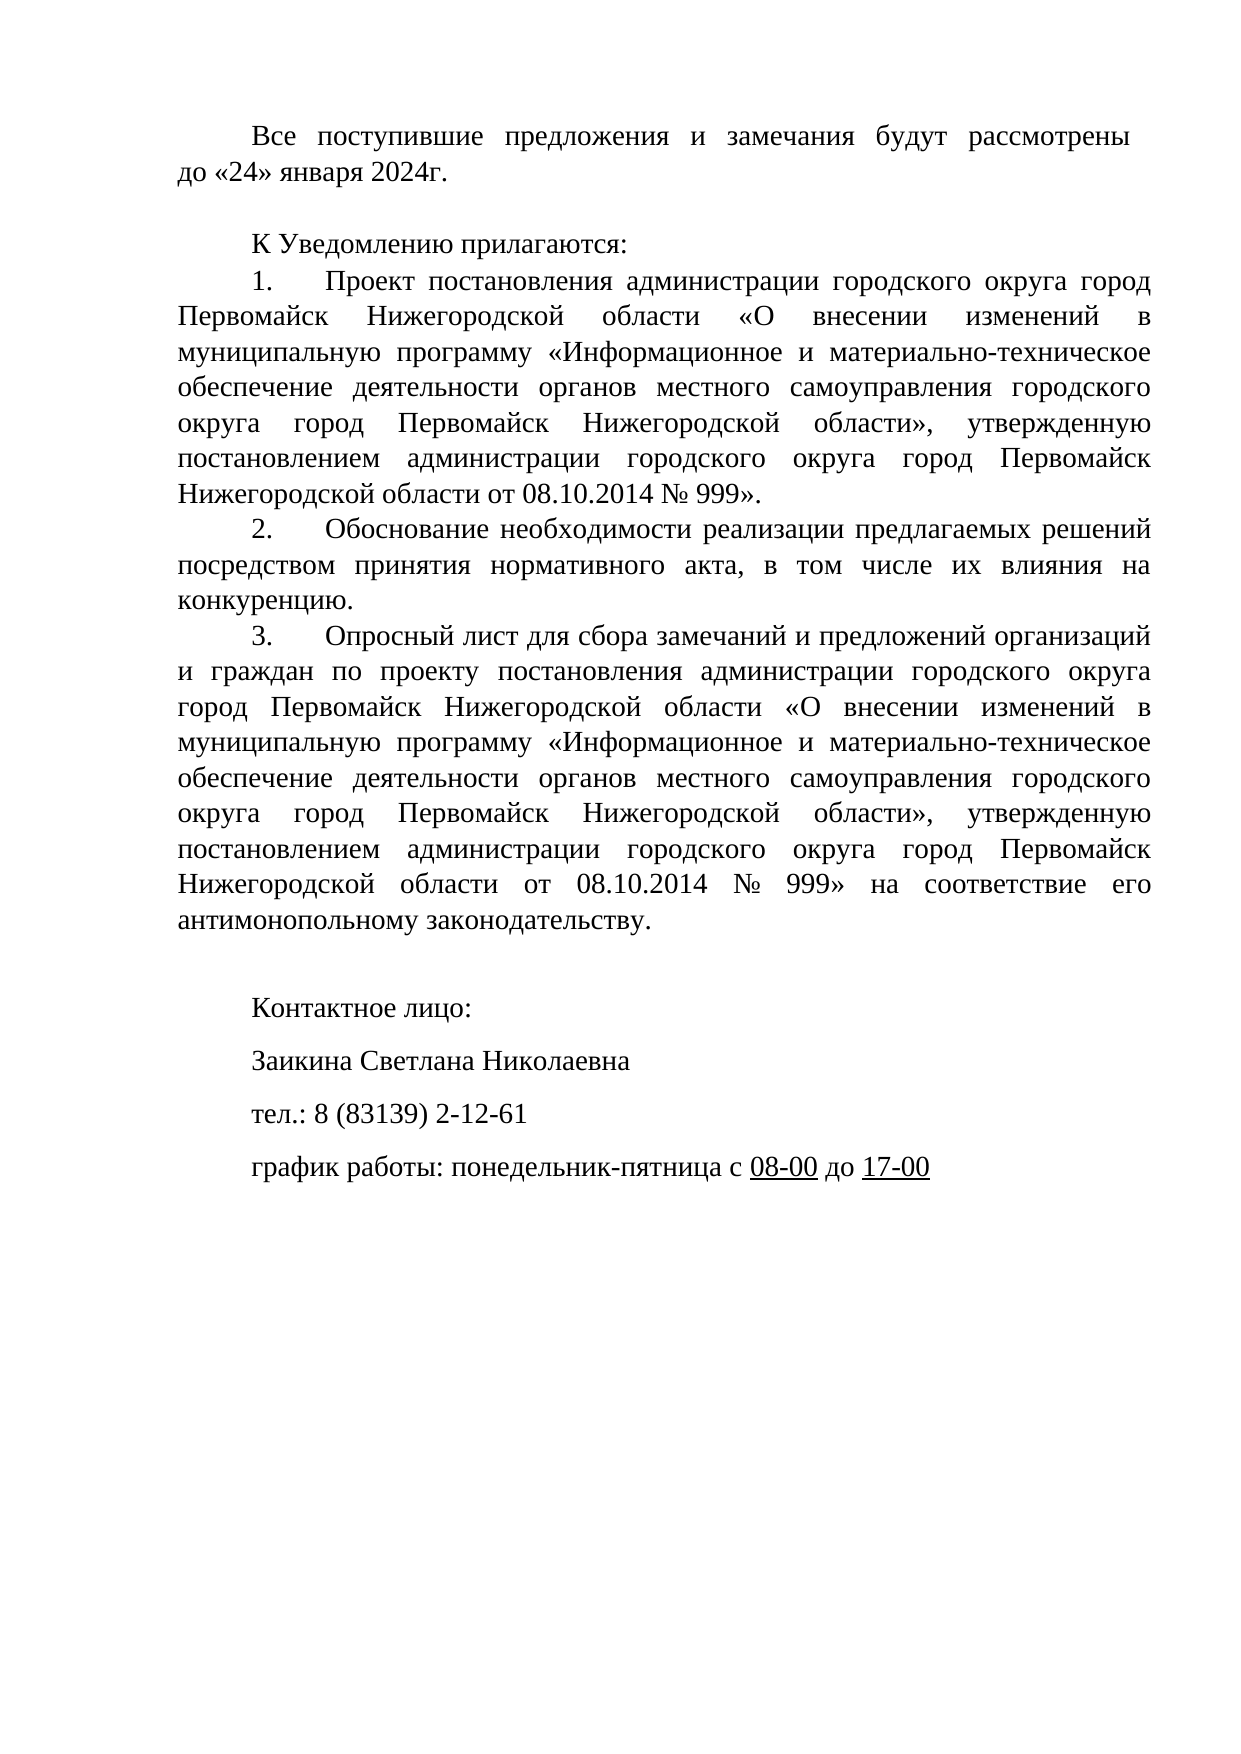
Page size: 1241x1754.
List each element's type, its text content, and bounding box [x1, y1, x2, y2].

list Проект постановления администрации городского округа город Первомайск Нижегородской области «О внесении изменений в муниципальную программу «Информационное и материально-техническое обеспечение деятельности органов местного самоуправления городского округа город Первомайск Нижегородской области», утвержденную постановлением администрации городского округа город Первомайск Нижегородской области от 08.10.2014 № 999». [177, 263, 1152, 509]
text К Уведомлению прилагаются: [177, 227, 1152, 260]
text Контактное лицо: [177, 990, 1152, 1024]
text тел.: 8 (83139) 2-12-61 [177, 1096, 1152, 1129]
list Опросный лист для сбора замечаний и предложений организаций и граждан по проекту постановления администрации городского округа город Первомайск Нижегородской области «О внесении изменений в муниципальную программу «Информационное и материально-техническое обеспечение деятельности органов местного самоуправления городского округа город Первомайск Нижегородской области», утвержденную постановлением администрации городского округа город Первомайск Нижегородской области от 08.10.2014 № 999» на соответствие его антимонопольному законодательству. [177, 618, 1152, 936]
text Все поступившие предложения и замечания будут рассмотрены до «24» января 2024г. [177, 118, 1152, 188]
text Заикина Светлана Николаевна [177, 1043, 1152, 1077]
list Обоснование необходимости реализации предлагаемых решений посредством принятия нормативного акта, в том числе их влияния на конкуренцию. [177, 511, 1152, 616]
text график работы: понедельник-пятница с 08-00 до 17-00 [177, 1149, 1152, 1182]
